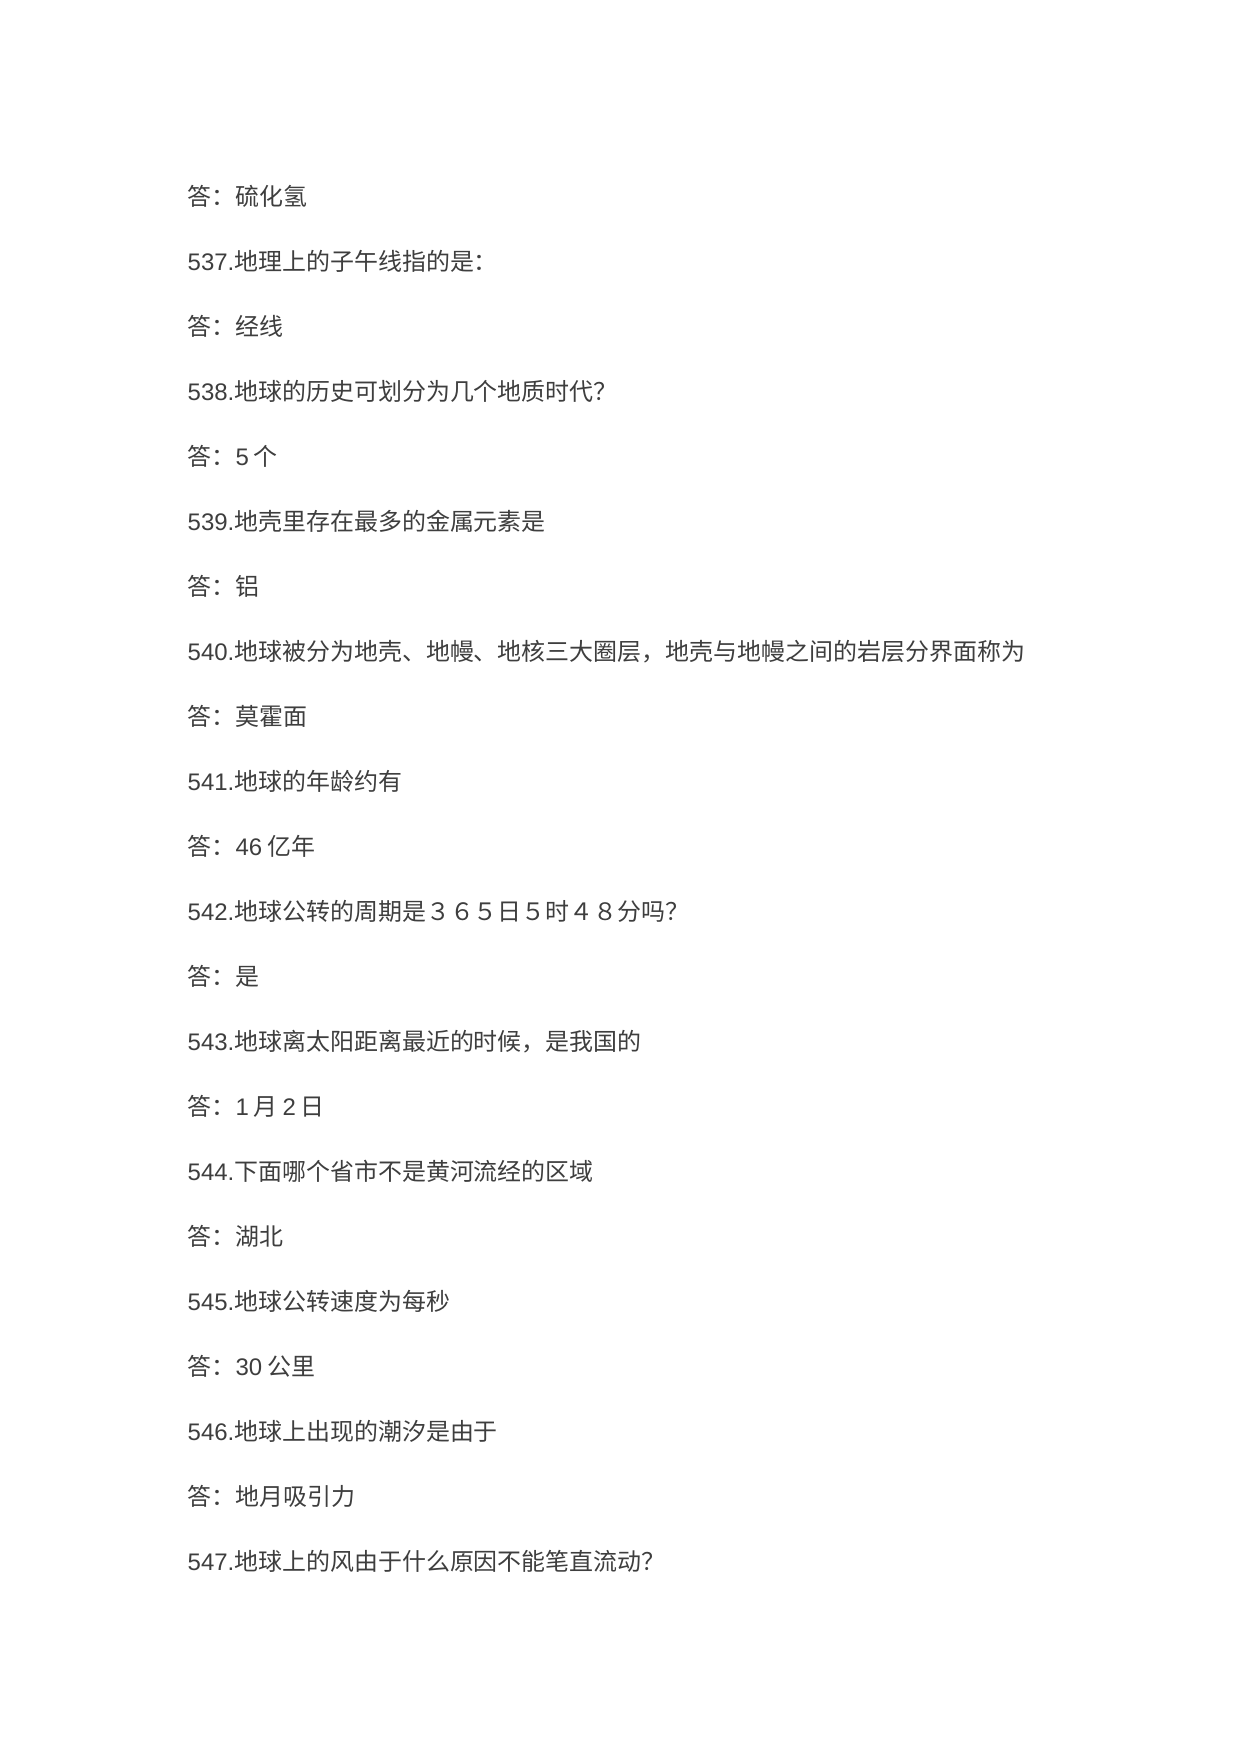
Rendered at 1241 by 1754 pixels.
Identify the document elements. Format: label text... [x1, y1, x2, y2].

text 541.地球的年龄约有 [187, 747, 1053, 812]
text 答：5个 [187, 422, 1053, 487]
text 答：地月吸引力 [187, 1462, 1053, 1527]
text 537.地理上的子午线指的是： [187, 227, 1053, 292]
text 543.地球离太阳距离最近的时候，是我国的 [187, 1007, 1053, 1072]
text 542.地球公转的周期是３６５日５时４８分吗？ [187, 877, 1053, 942]
text 546.地球上出现的潮汐是由于 [187, 1397, 1053, 1462]
text 答：硫化氢 [187, 162, 1053, 227]
text 539.地壳里存在最多的金属元素是 [187, 487, 1053, 552]
text 547.地球上的风由于什么原因不能笔直流动？ [187, 1527, 1053, 1592]
text 答：是 [187, 942, 1053, 1007]
text 545.地球公转速度为每秒 [187, 1267, 1053, 1332]
text 答：30公里 [187, 1332, 1053, 1397]
text 答：莫霍面 [187, 682, 1053, 747]
text 答：铝 [187, 552, 1053, 617]
text 答：46亿年 [187, 812, 1053, 877]
text 538.地球的历史可划分为几个地质时代？ [187, 357, 1053, 422]
text 544.下面哪个省市不是黄河流经的区域 [187, 1137, 1053, 1202]
text 答：1月2日 [187, 1072, 1053, 1137]
text 答：湖北 [187, 1202, 1053, 1267]
text 答：经线 [187, 292, 1053, 357]
text 540.地球被分为地壳、地幔、地核三大圈层，地壳与地幔之间的岩层分界面称为 [187, 617, 1053, 682]
